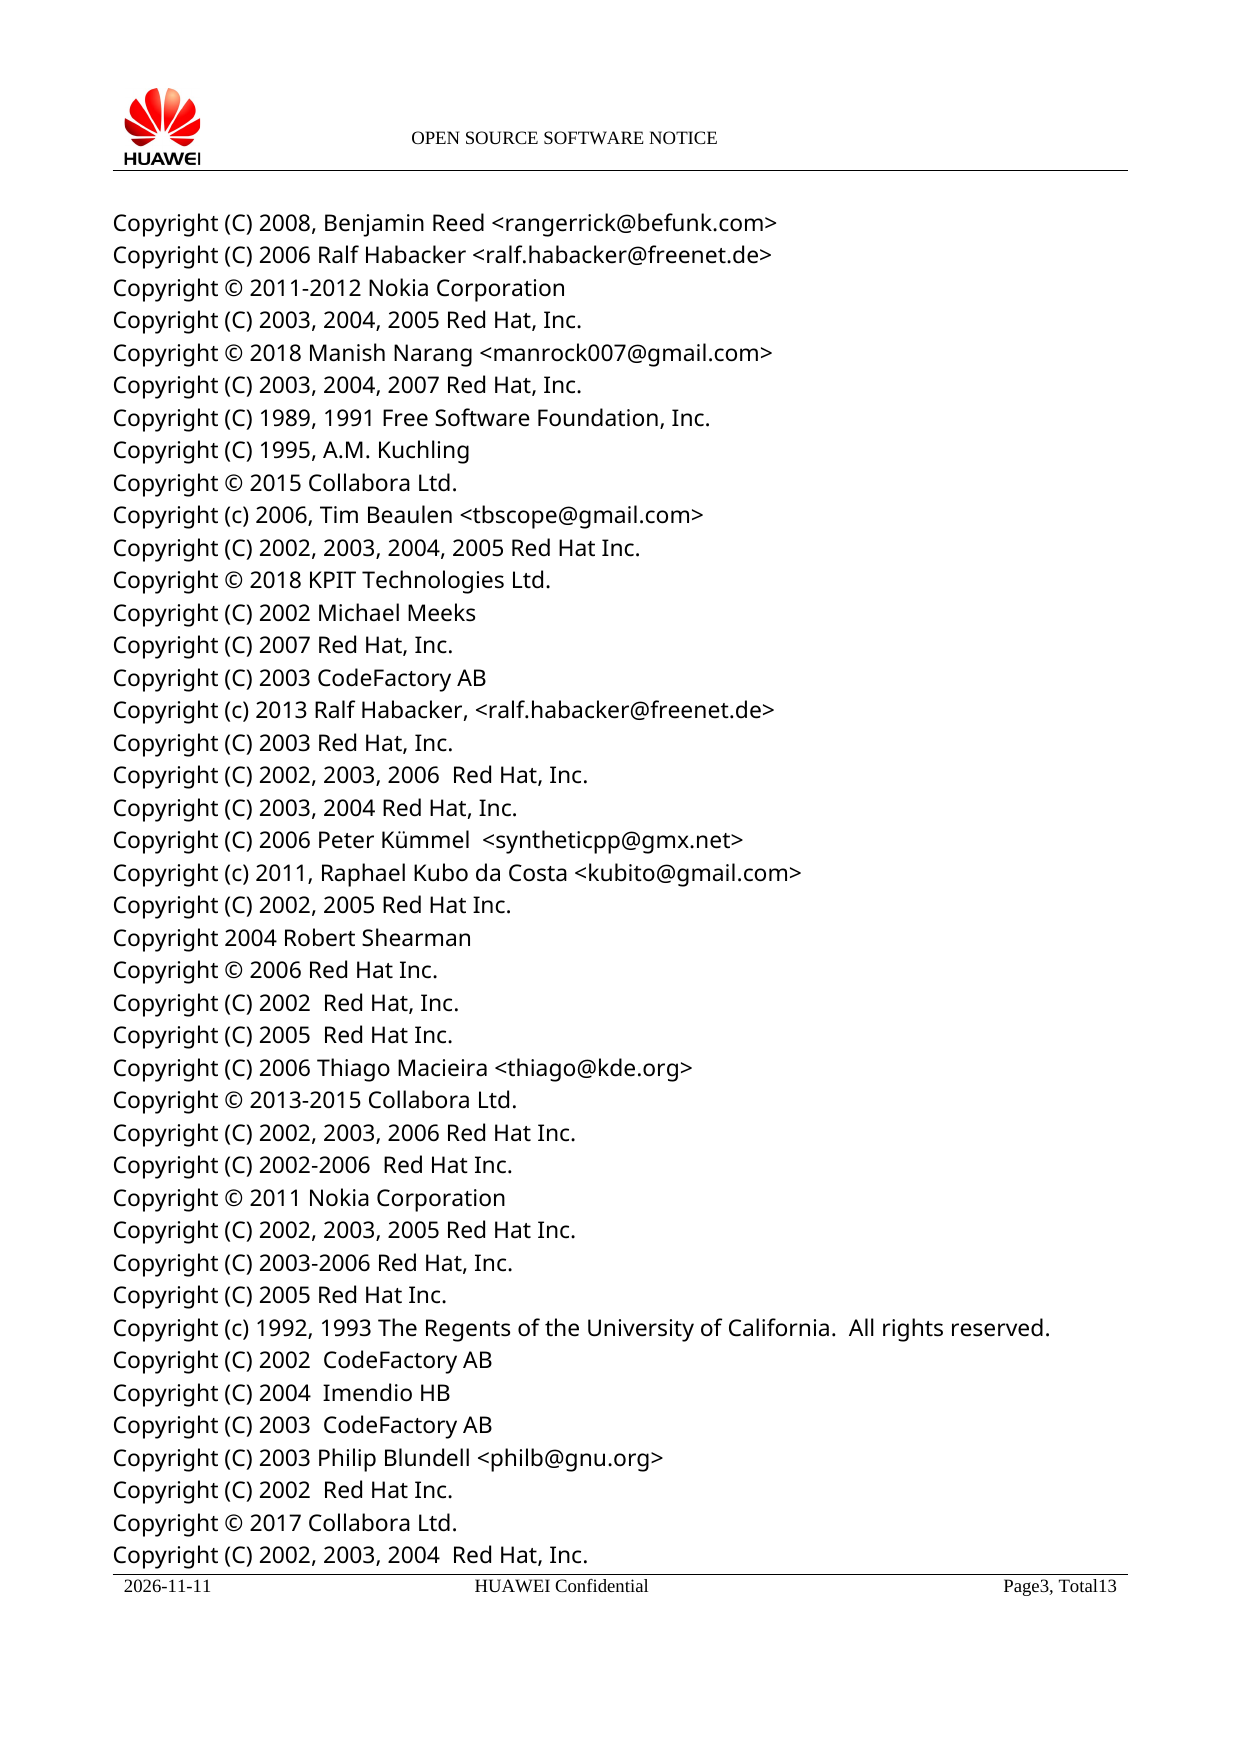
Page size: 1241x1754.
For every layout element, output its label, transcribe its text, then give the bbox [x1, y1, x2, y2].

picture [124, 88, 201, 165]
